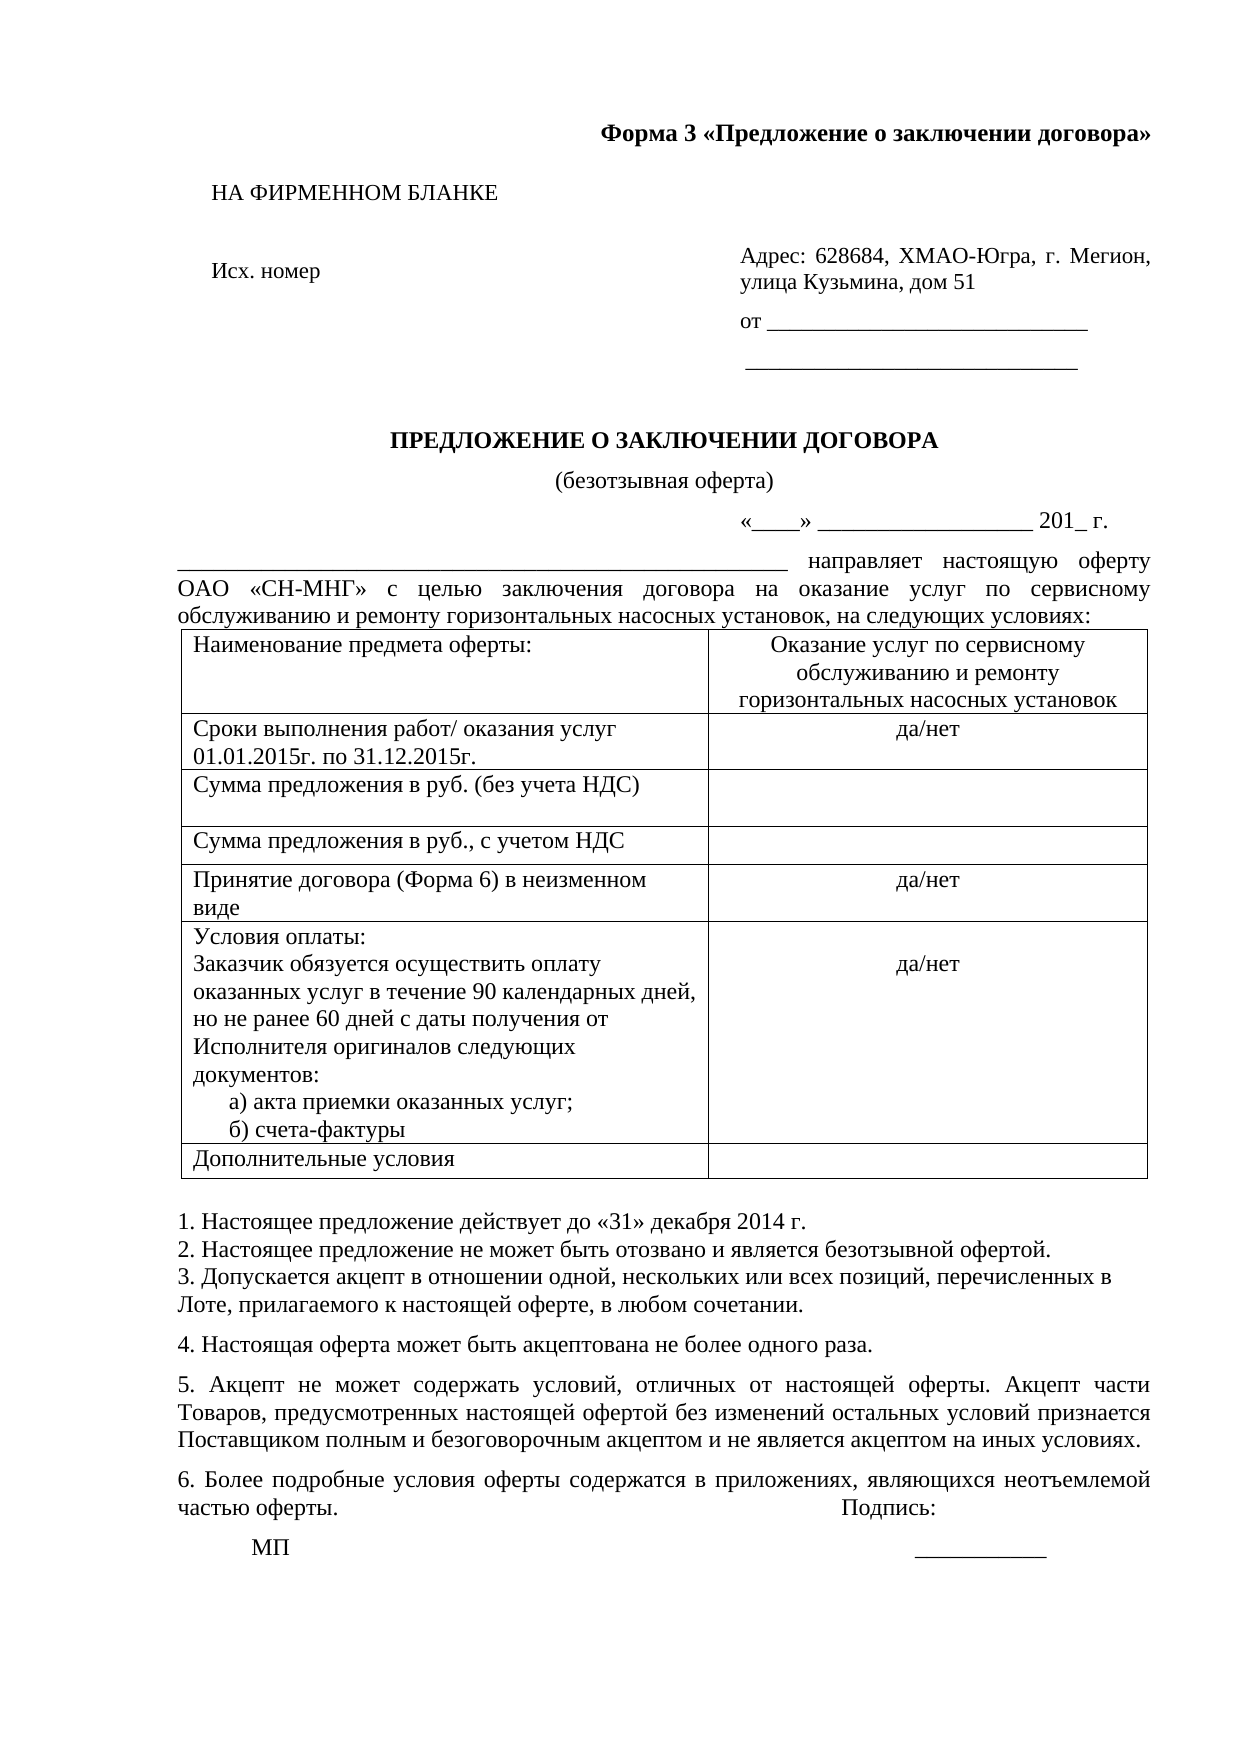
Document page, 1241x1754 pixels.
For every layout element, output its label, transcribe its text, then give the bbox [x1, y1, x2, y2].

text Форма 3 «Предложение о заключении договора» [177, 118, 1152, 147]
text 4. Настоящая оферта может быть акцептована не более одного раза. [177, 1330, 1152, 1357]
text МП ___________ [177, 1533, 1152, 1561]
text от ____________________________ [740, 307, 1152, 333]
text 2. Настоящее предложение не может быть отозвано и является безотзывной офертой. [177, 1234, 1152, 1262]
table_cell да/нет [709, 865, 1147, 921]
text 6. Более подробные условия оферты содержатся в приложениях, являющихся неотъемлемой частью оферты. Подпись: [177, 1465, 1152, 1521]
text 3. Допускается акцепт в отношении одной, нескольких или всех позиций, перечисленных в Лоте, прилагаемого к настоящей оферте, в любом сочетании. [177, 1262, 1152, 1317]
text 5. Акцепт не может содержать условий, отличных от настоящей оферты. Акцепт части Товаров, предусмотренных настоящей офертой без изменений остальных условий признается Поставщиком полным и безоговорочным акцептом и не является акцептом на иных условиях. [177, 1370, 1152, 1453]
table_cell Сумма предложения в руб. (без учета НДС) [182, 770, 708, 826]
text ПРЕДЛОЖЕНИЕ О ЗАКЛЮЧЕНИИ ДОГОВОРА [177, 426, 1152, 454]
table_cell [709, 1144, 1147, 1178]
table_cell Принятие договора (Форма 6) в неизменном виде [182, 865, 708, 921]
table_cell [709, 770, 1147, 826]
table_cell [709, 827, 1147, 864]
table_header Наименование предмета оферты: [182, 630, 708, 713]
text «____» __________________ 201_ г. [740, 506, 1152, 534]
table_cell да/нет [709, 714, 1147, 769]
text _____________________________ [740, 346, 1152, 372]
text ___________________________________________________ направляет настоящую оферту ОАО «СН-МНГ» с целью заключения договора на оказание услуг по сервисному обслуживанию и ремонту горизонтальных насосных установок, на следующих условиях: [177, 546, 1152, 629]
text (безотзывная оферта) [177, 466, 1152, 494]
table_cell Сроки выполнения работ/ оказания услуг 01.01.2015г. по 31.12.2015г. [182, 714, 708, 769]
table_cell Сумма предложения в руб., с учетом НДС [182, 827, 708, 864]
text 1. Настоящее предложение действует до «31» декабря 2014 г. [177, 1207, 1152, 1234]
table_cell да/нет [709, 922, 1147, 1142]
text Адрес: 628684, ХМАО-Югра, г. Мегион, улица Кузьмина, дом 51 [740, 242, 1152, 294]
table_cell Условия оплаты: Заказчик обязуется осуществить оплату оказанных услуг в течение 90 календарных дней, но не ранее 60 дней с даты получения от Исполнителя оригиналов следующих документов: а) акта приемки оказанных услуг; б) счета-фактуры [182, 922, 708, 1142]
table_cell Дополнительные условия [182, 1144, 708, 1178]
table_header Оказание услуг по сервисному обслуживанию и ремонту горизонтальных насосных установок [709, 630, 1147, 713]
